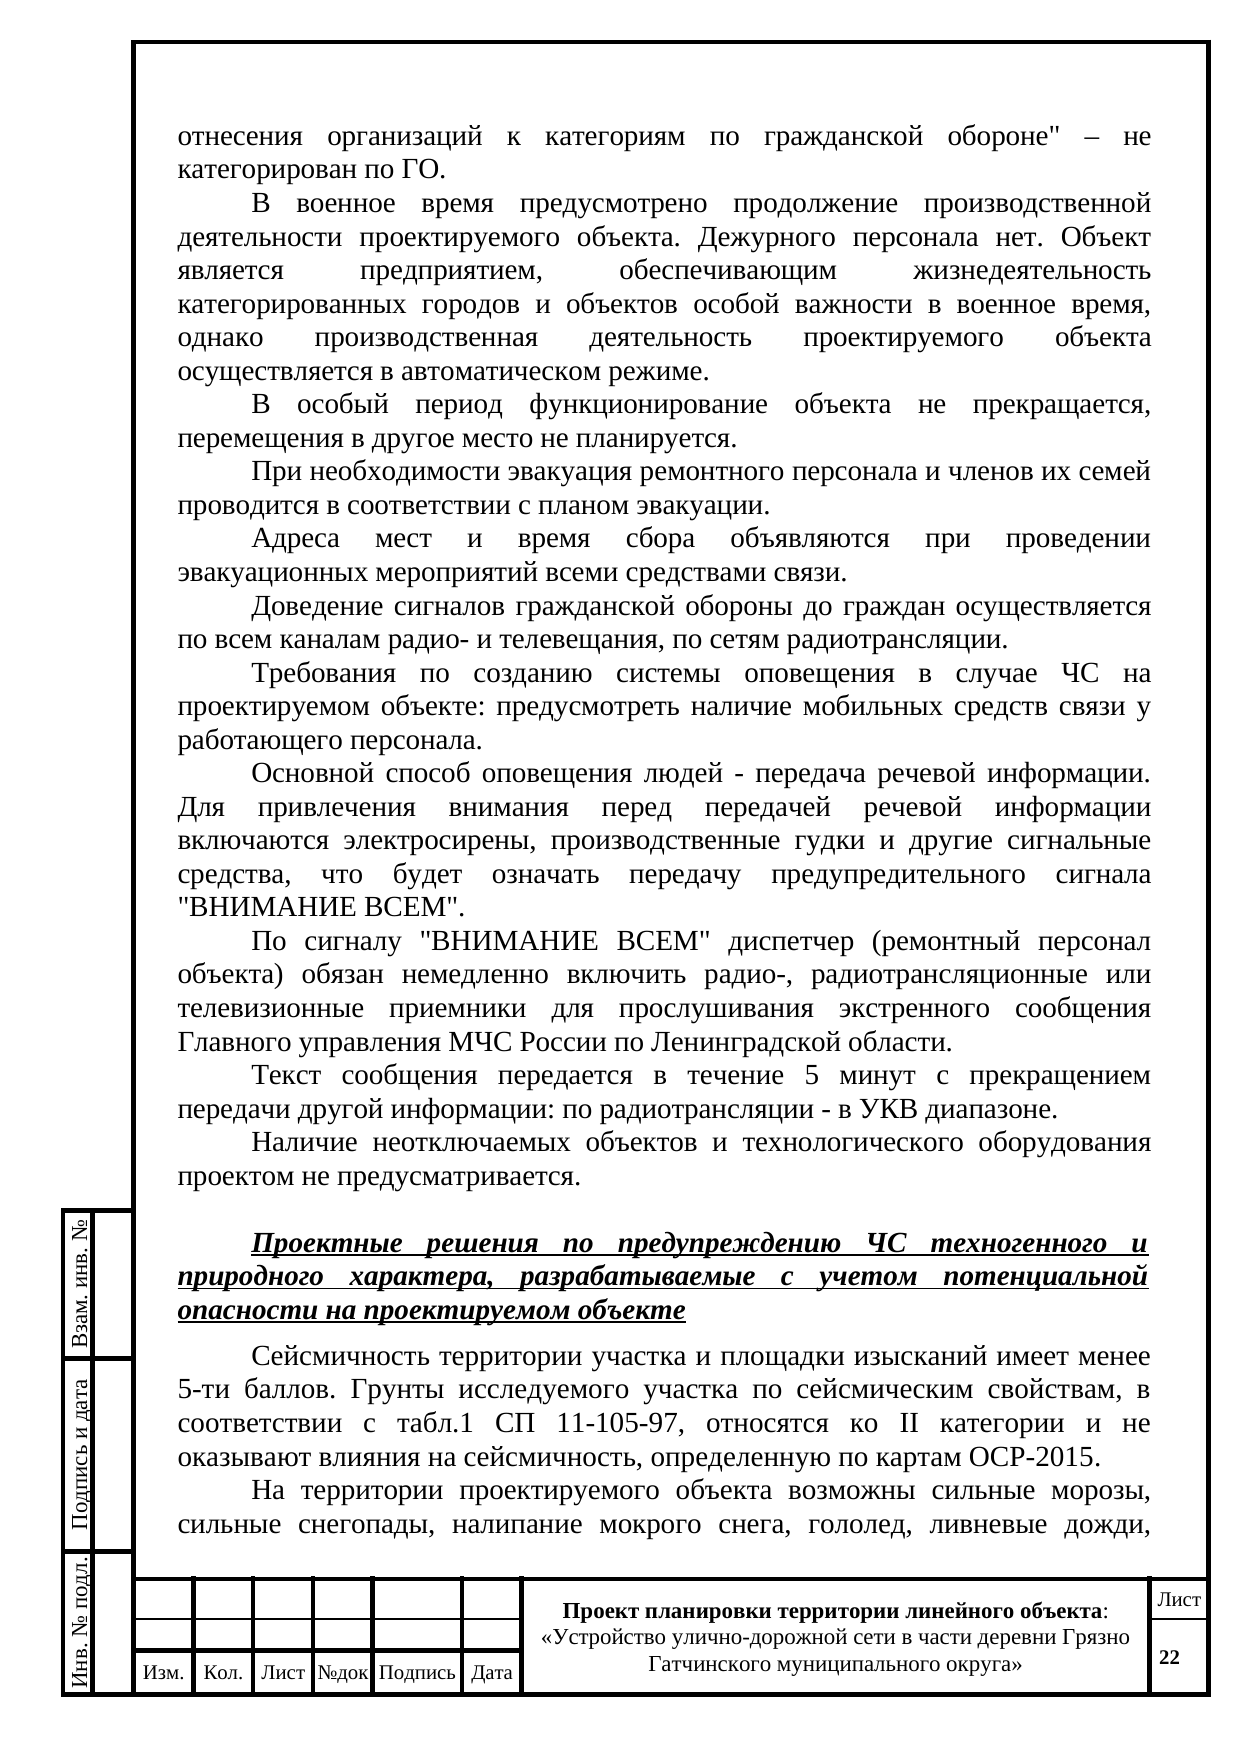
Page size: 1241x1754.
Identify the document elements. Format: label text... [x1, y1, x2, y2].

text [177, 118, 1152, 185]
text Основной способ оповещения людей - передача речевой информации. Для привлечения внимания перед передачей речевой информации включаются электросирены, производственные гудки и другие сигнальные средства, что будет означать передачу предупредительного сигнала "ВНИМАНИЕ ВСЕМ". [177, 755, 1152, 923]
text Наличие неотключаемых объектов и технологического оборудования проектом не предусматривается. [177, 1124, 1152, 1191]
text В особый период функционирование объекта не прекращается, перемещения в другое место не планируется. [177, 386, 1152, 453]
text В военное время предусмотрено продолжение производственной деятельности проектируемого объекта. Дежурного персонала нет. Объект является предприятием, обеспечивающим жизнедеятельность категорированных городов и объектов особой важности в военное время, однако производственная деятельность проектируемого объекта осуществляется в автоматическом режиме. [177, 185, 1152, 386]
text По сигналу "ВНИМАНИЕ ВСЕМ" диспетчер (ремонтный персонал объекта) обязан немедленно включить радио-, радиотрансляционные или телевизионные приемники для прослушивания экстренного сообщения Главного управления МЧС России по Ленинградской области. [177, 923, 1152, 1057]
text Текст сообщения передается в течение 5 минут с прекращением передачи другой информации: по радиотрансляции - в УКВ диапазоне. [177, 1057, 1152, 1124]
text Требования по созданию системы оповещения в случае ЧС на проектируемом объекте: предусмотреть наличие мобильных средств связи у работающего персонала. [177, 655, 1152, 755]
text Адреса мест и время сбора объявляются при проведении эвакуационных мероприятий всеми средствами связи. [177, 521, 1152, 588]
text Сейсмичность территории участка и площадки изысканий имеет менее 5-ти баллов. Грунты исследуемого участка по сейсмическим свойствам, в соответствии c табл.1 СП 11-105-97, относятся ко II категории и не оказывают влияния на сейсмичность, определенную по картам ОСР-2015. [177, 1338, 1152, 1472]
text Доведение сигналов гражданской обороны до граждан осуществляется по всем каналам радио- и телевещания, по сетям радиотрансляции. [177, 588, 1152, 655]
text Проектные решения по предупреждению ЧС техногенного и природного характера, разрабатываемые с учетом потенциальной опасности на проектируемом объекте [177, 1225, 1152, 1326]
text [177, 1472, 1152, 1539]
text При необходимости эвакуация ремонтного персонала и членов их семей проводится в соответствии с планом эвакуации. [177, 453, 1152, 521]
